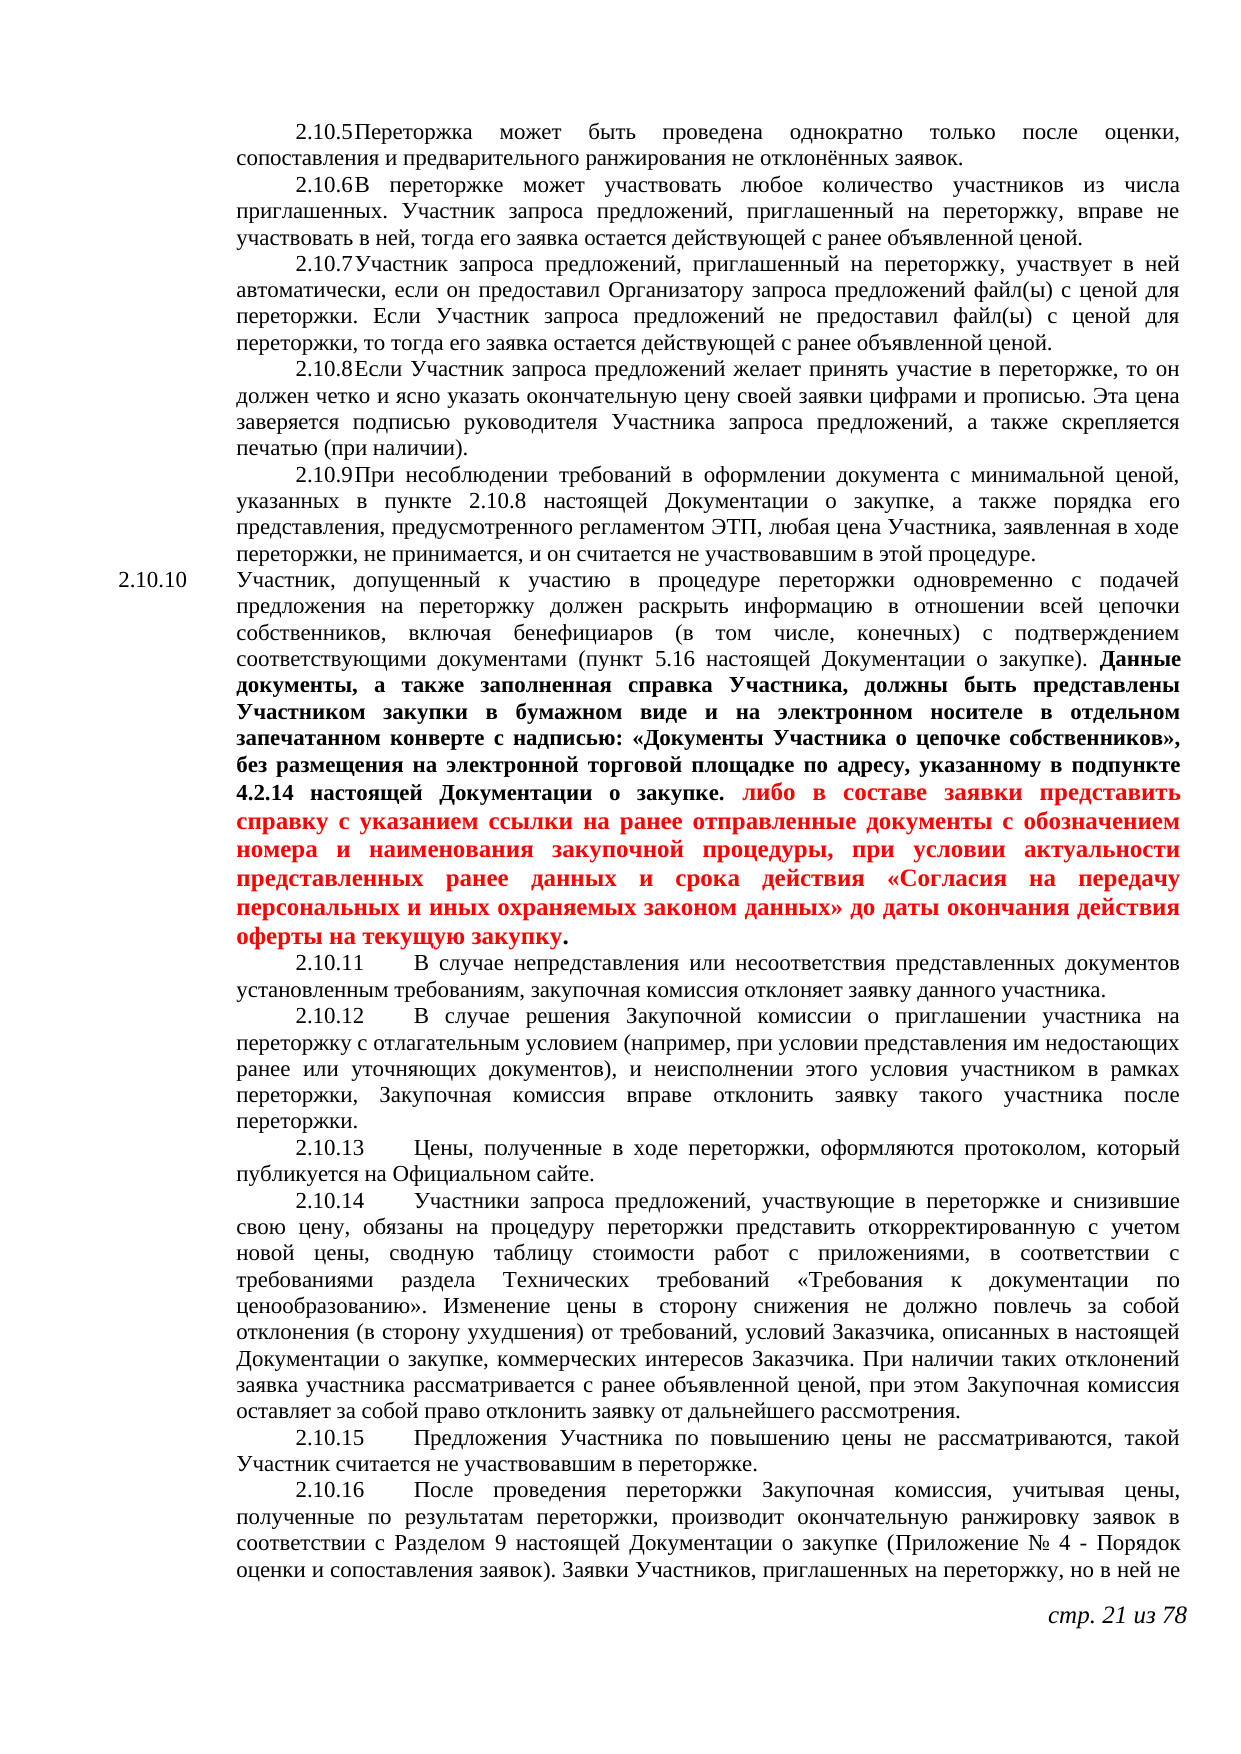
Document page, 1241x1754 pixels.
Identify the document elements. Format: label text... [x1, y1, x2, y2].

text Цены, полученные в ходе переторжки, оформляются протоколом, который публикуется на Официальном сайте. [236, 1134, 1181, 1187]
text Предложения Участника по повышению цены не рассматриваются, такой Участник считается не участвовавшим в переторжке. [236, 1424, 1181, 1477]
text Переторжка может быть проведена однократно только после оценки, сопоставления и предварительного ранжирования не отклонённых заявок. [236, 118, 1181, 171]
text В случае непредставления или несоответствия представленных документов установленным требованиям, закупочная комиссия отклоняет заявку данного участника. [236, 949, 1181, 1002]
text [236, 1477, 1181, 1582]
text Участник запроса предложений, приглашенный на переторжку, участвует в ней автоматически, если он предоставил Организатору запроса предложений файл(ы) с ценой для переторжки. Если Участник запроса предложений не предоставил файл(ы) с ценой для переторжки, то тогда его заявка остается действующей с ранее объявленной ценой. [236, 250, 1181, 355]
text При несоблюдении требований в оформлении документа с минимальной ценой, указанных в пункте 2.10.8 настоящей Документации о закупке, а также порядка его представления, предусмотренного регламентом ЭТП, любая цена Участника, заявленная в ходе переторжки, не принимается, и он считается не участвовавшим в этой процедуре. [236, 461, 1181, 566]
text Если Участник запроса предложений желает принять участие в переторжке, то он должен четко и ясно указать окончательную цену своей заявки цифрами и прописью. Эта цена заверяется подписью руководителя Участника запроса предложений, а также скрепляется печатью (при наличии). [236, 355, 1181, 461]
text В случае решения Закупочной комиссии о приглашении участника на переторжку с отлагательным условием (например, при условии представления им недостающих ранее или уточняющих документов), и неисполнении этого условия участником в рамках переторжки, Закупочная комиссия вправе отклонить заявку такого участника после переторжки. [236, 1002, 1181, 1134]
text В переторжке может участвовать любое количество участников из числа приглашенных. Участник запроса предложений, приглашенный на переторжку, вправе не участвовать в ней, тогда его заявка остается действующей с ранее объявленной ценой. [236, 171, 1181, 250]
list Участник, допущенный к участию в процедуре переторжки одновременно с подачей предложения на переторжку должен раскрыть информацию в отношении всей цепочки собственников, включая бенефициаров (в том числе, конечных) с подтверждением соответствующими документами (пункт 5.16 настоящей Документации о закупке). Данные документы, а также заполненная справка Участника, должны быть представлены Участником закупки в бумажном виде и на электронном носителе в отдельном запечатанном конверте с надписью: «Документы Участника о цепочке собственников», без размещения на электронной торговой площадке по адресу, указанному в подпункте 4.2.14 настоящей Документации о закупке. либо в составе заявки представить справку с указанием ссылки на ранее отправленные документы с обозначением номера и наименования закупочной процедуры, при условии актуальности представленных ранее данных и срока действия «Согласия на передачу персональных и иных охраняемых законом данных» до даты окончания действия оферты на текущую закупку. [118, 566, 1181, 949]
text Участники запроса предложений, участвующие в переторжке и снизившие свою цену, обязаны на процедуру переторжки представить откорректированную с учетом новой цены, сводную таблицу стоимости работ с приложениями, в соответствии с требованиями раздела Технических требований «Требования к документации по ценообразованию». Изменение цены в сторону снижения не должно повлечь за собой отклонения (в сторону ухудшения) от требований, условий Заказчика, описанных в настоящей Документации о закупке, коммерческих интересов Заказчика. При наличии таких отклонений заявка участника рассматривается с ранее объявленной ценой, при этом Закупочная комиссия оставляет за собой право отклонить заявку от дальнейшего рассмотрения. [236, 1187, 1181, 1424]
